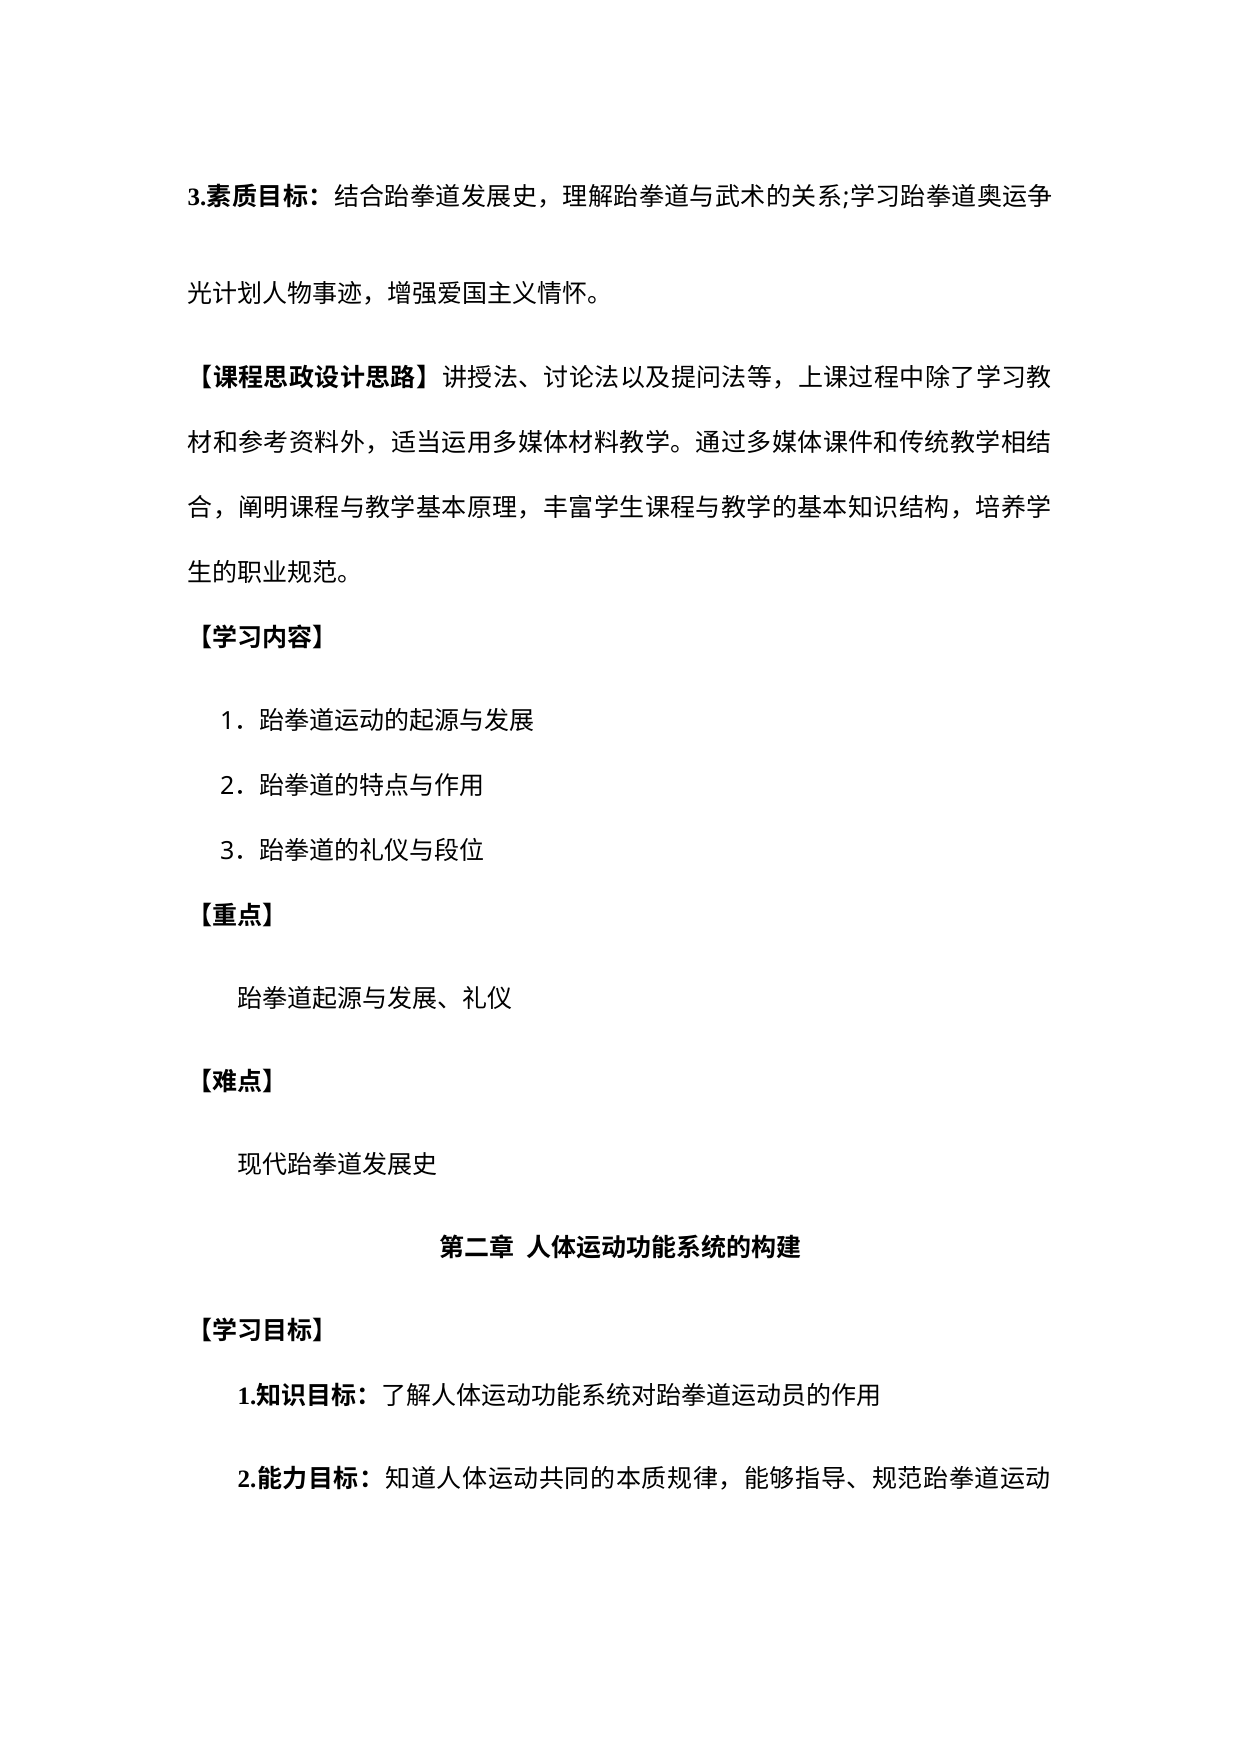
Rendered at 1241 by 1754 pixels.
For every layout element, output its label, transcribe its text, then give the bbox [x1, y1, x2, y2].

text 第二章 人体运动功能系统的构建 [187, 1213, 1053, 1278]
text 1．跆拳道运动的起源与发展 [187, 686, 1053, 751]
text 2．跆拳道的特点与作用 [187, 751, 1053, 816]
text 3．跆拳道的礼仪与段位 [187, 816, 1053, 881]
text 【难点】 [187, 1047, 1053, 1112]
text 【重点】 [187, 881, 1053, 946]
text 1.知识目标：了解人体运动功能系统对跆拳道运动员的作用 [187, 1361, 1053, 1426]
text 跆拳道起源与发展、礼仪 [187, 964, 1053, 1029]
text 【学习内容】 [187, 603, 1053, 668]
text 【学习目标】 [187, 1296, 1053, 1361]
text 3.素质目标：结合跆拳道发展史，理解跆拳道与武术的关系;学习跆拳道奥运争光计划人物事迹，增强爱国主义情怀。 [187, 162, 1053, 324]
text 现代跆拳道发展史 [187, 1130, 1053, 1195]
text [187, 1444, 1053, 1509]
text 【课程思政设计思路】讲授法、讨论法以及提问法等，上课过程中除了学习教材和参考资料外，适当运用多媒体材料教学。通过多媒体课件和传统教学相结合，阐明课程与教学基本原理，丰富学生课程与教学的基本知识结构，培养学生的职业规范。 [187, 343, 1053, 603]
